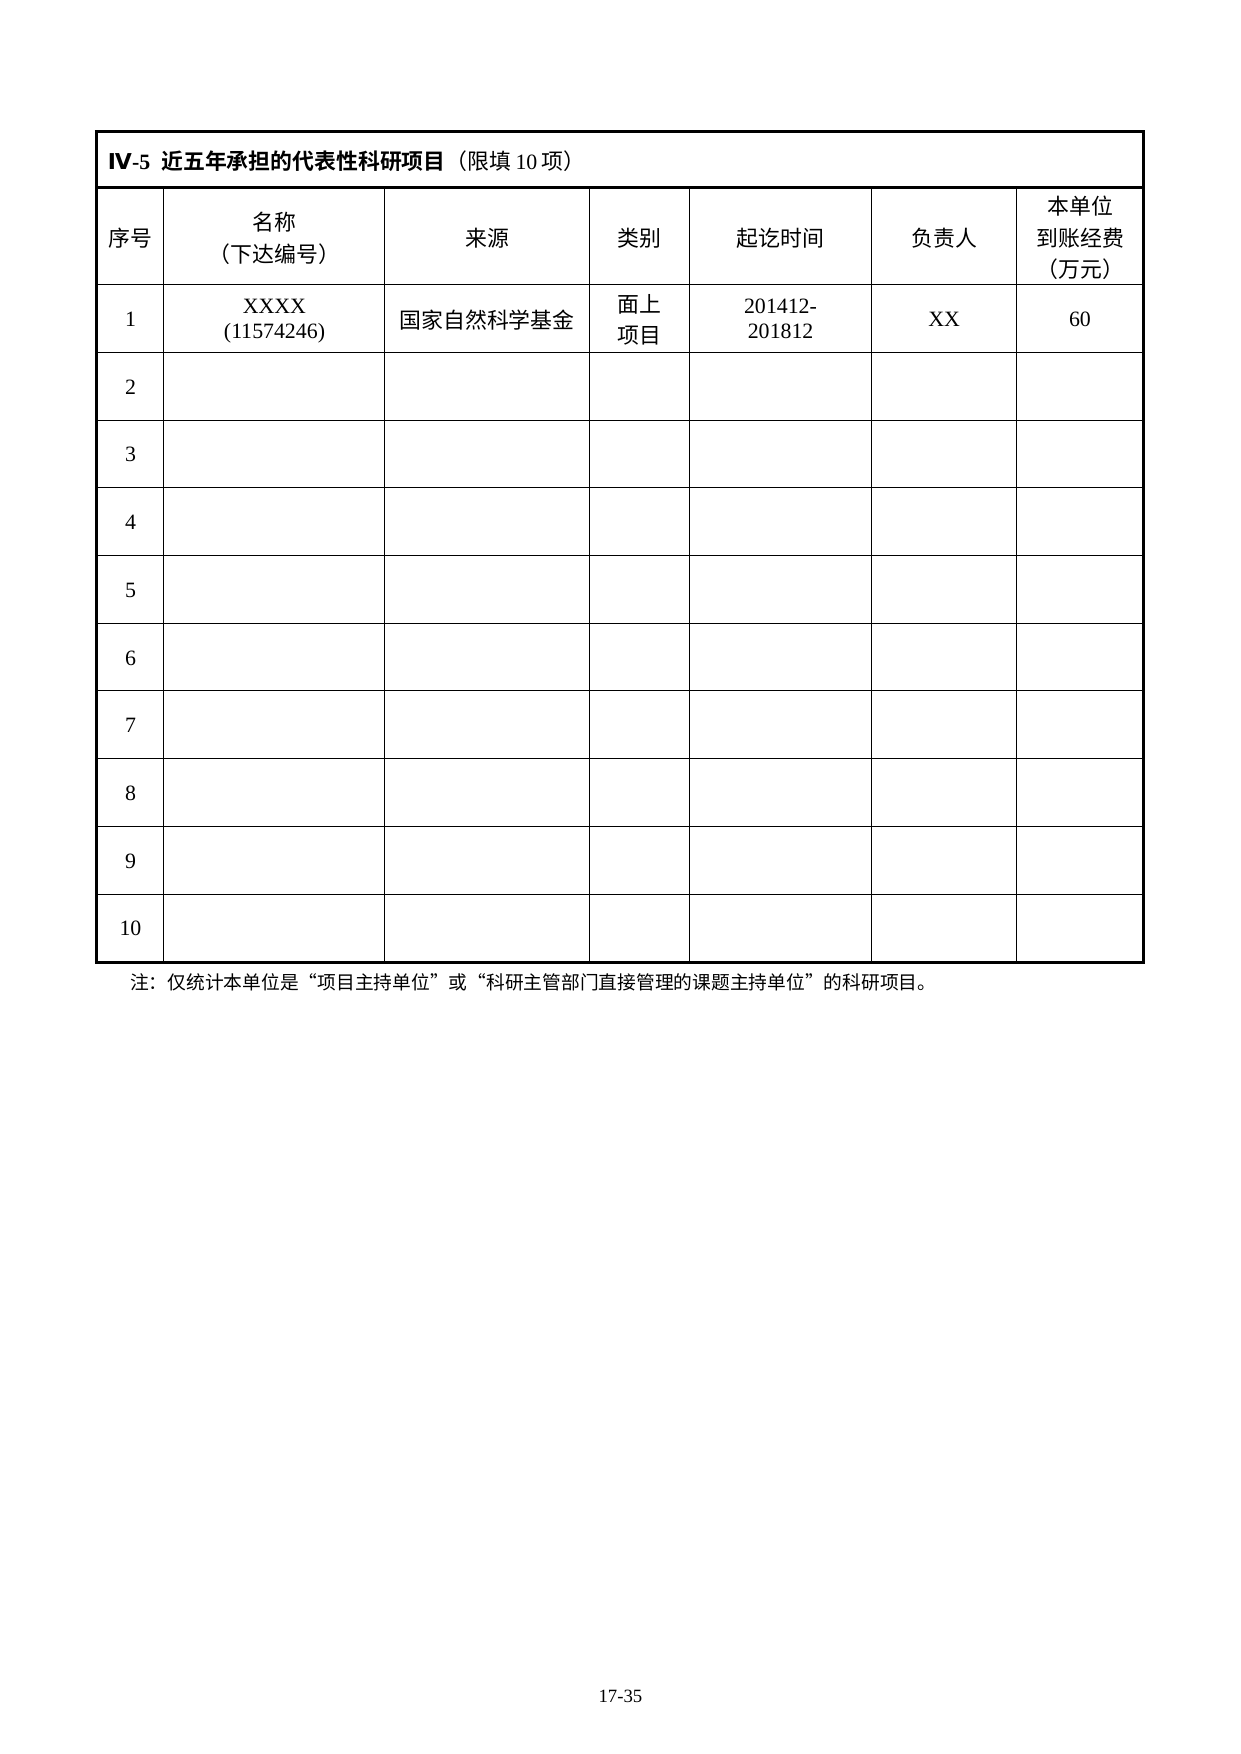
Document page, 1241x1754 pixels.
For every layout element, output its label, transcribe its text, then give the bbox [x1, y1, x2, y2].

table_cell [690, 895, 871, 961]
table_cell [590, 624, 689, 690]
table_cell [385, 488, 589, 555]
table_cell [1017, 759, 1142, 826]
table_cell [385, 556, 589, 623]
table_cell XX [872, 285, 1016, 352]
table_cell [164, 691, 384, 758]
table_cell 6 [98, 624, 163, 690]
table_cell 类别 [590, 189, 689, 284]
table_cell [1017, 624, 1142, 690]
table_cell 7 [98, 691, 163, 758]
table_header Ⅳ-5 近五年承担的代表性科研项目（限填10项） [98, 133, 1142, 186]
table_cell [1017, 827, 1142, 893]
table_cell [1017, 421, 1142, 487]
table_cell 国家自然科学基金 [385, 285, 589, 352]
table_cell [872, 488, 1016, 555]
table_cell [164, 895, 384, 961]
table_cell XXXX (11574246) [164, 285, 384, 352]
table_cell 5 [98, 556, 163, 623]
table_cell [1017, 691, 1142, 758]
table_cell [590, 556, 689, 623]
table_cell [164, 624, 384, 690]
table_cell [590, 827, 689, 893]
table_cell [385, 691, 589, 758]
table_cell [590, 895, 689, 961]
table_cell [872, 353, 1016, 419]
table_cell [590, 421, 689, 487]
table_cell 4 [98, 488, 163, 555]
table_cell [690, 488, 871, 555]
table_cell 来源 [385, 189, 589, 284]
table_cell [1017, 353, 1142, 419]
table_cell [1017, 556, 1142, 623]
table_cell 10 [98, 895, 163, 961]
table_cell [385, 895, 589, 961]
table_cell [164, 759, 384, 826]
table_cell [690, 827, 871, 893]
table_cell 序号 [98, 189, 163, 284]
table_cell [690, 624, 871, 690]
table_cell [590, 353, 689, 419]
table_cell 起讫时间 [690, 189, 871, 284]
table_cell [164, 827, 384, 893]
table_cell [872, 624, 1016, 690]
table_cell [385, 827, 589, 893]
table_cell 60 [1017, 285, 1142, 352]
table_cell 负责人 [872, 189, 1016, 284]
table_cell [690, 759, 871, 826]
table_cell [872, 827, 1016, 893]
table_cell [690, 421, 871, 487]
table_cell [872, 895, 1016, 961]
table_cell [164, 421, 384, 487]
table_cell [690, 556, 871, 623]
table_cell 面上 项目 [590, 285, 689, 352]
table_cell 8 [98, 759, 163, 826]
table_cell [385, 353, 589, 419]
table_cell 本单位 到账经费 （万元） [1017, 189, 1142, 284]
table_cell 2 [98, 353, 163, 419]
table_cell [385, 624, 589, 690]
table_cell [872, 556, 1016, 623]
table_cell [590, 691, 689, 758]
table_cell [385, 759, 589, 826]
table_cell [590, 759, 689, 826]
table_cell [1017, 895, 1142, 961]
table_cell [385, 421, 589, 487]
table_cell [690, 691, 871, 758]
table_cell 3 [98, 421, 163, 487]
table_cell [872, 691, 1016, 758]
text 注：仅统计本单位是“项目主持单位”或“科研主管部门直接管理的课题主持单位”的科研项目。 [130, 964, 1110, 996]
table_cell [690, 353, 871, 419]
table_cell 1 [98, 285, 163, 352]
table_cell [590, 488, 689, 555]
table_cell 201412- 201812 [690, 285, 871, 352]
table_cell 9 [98, 827, 163, 893]
table_cell [164, 488, 384, 555]
table_cell [872, 759, 1016, 826]
table_cell [164, 353, 384, 419]
table_cell [1017, 488, 1142, 555]
table_cell [164, 556, 384, 623]
table_cell 名称 （下达编号） [164, 189, 384, 284]
table_cell [872, 421, 1016, 487]
